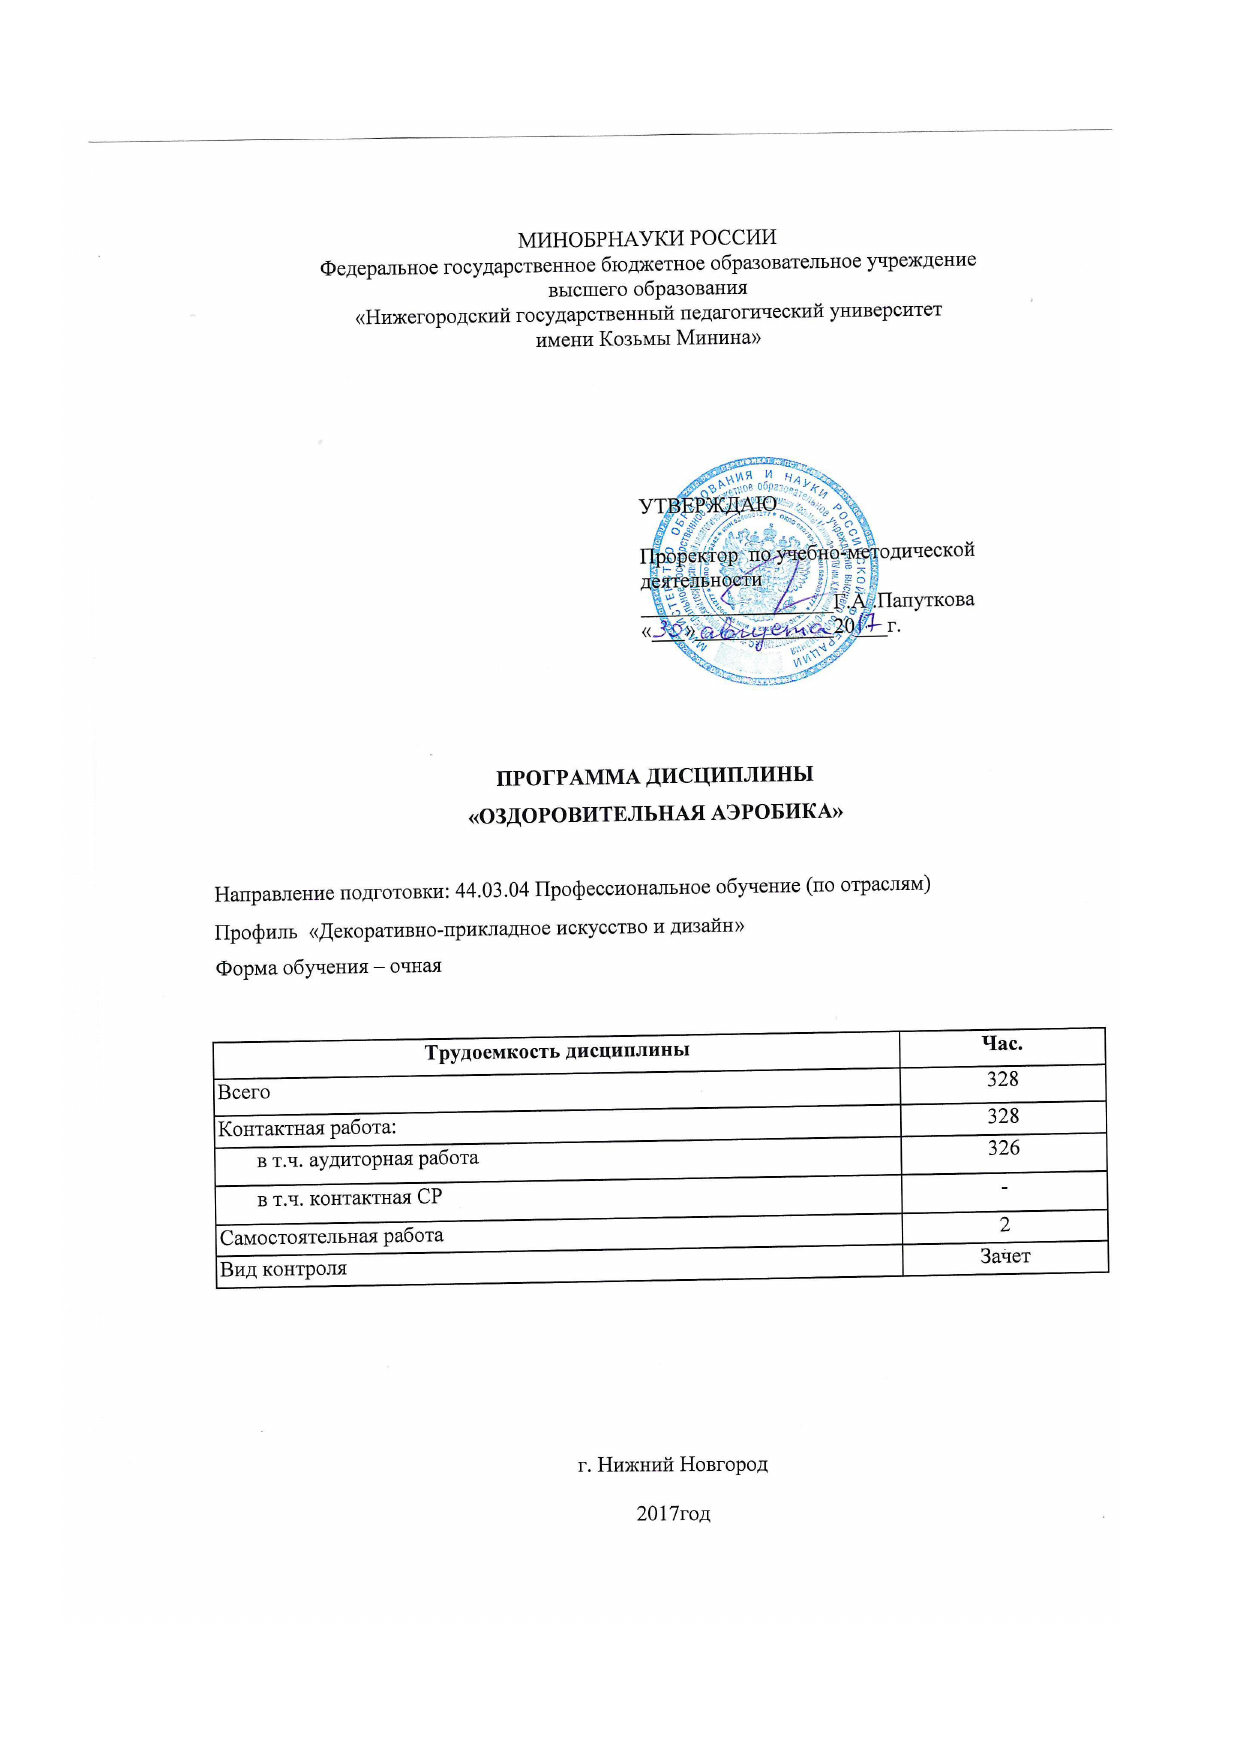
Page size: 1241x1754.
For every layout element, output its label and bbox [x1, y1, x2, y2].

picture [59, 118, 1122, 1622]
